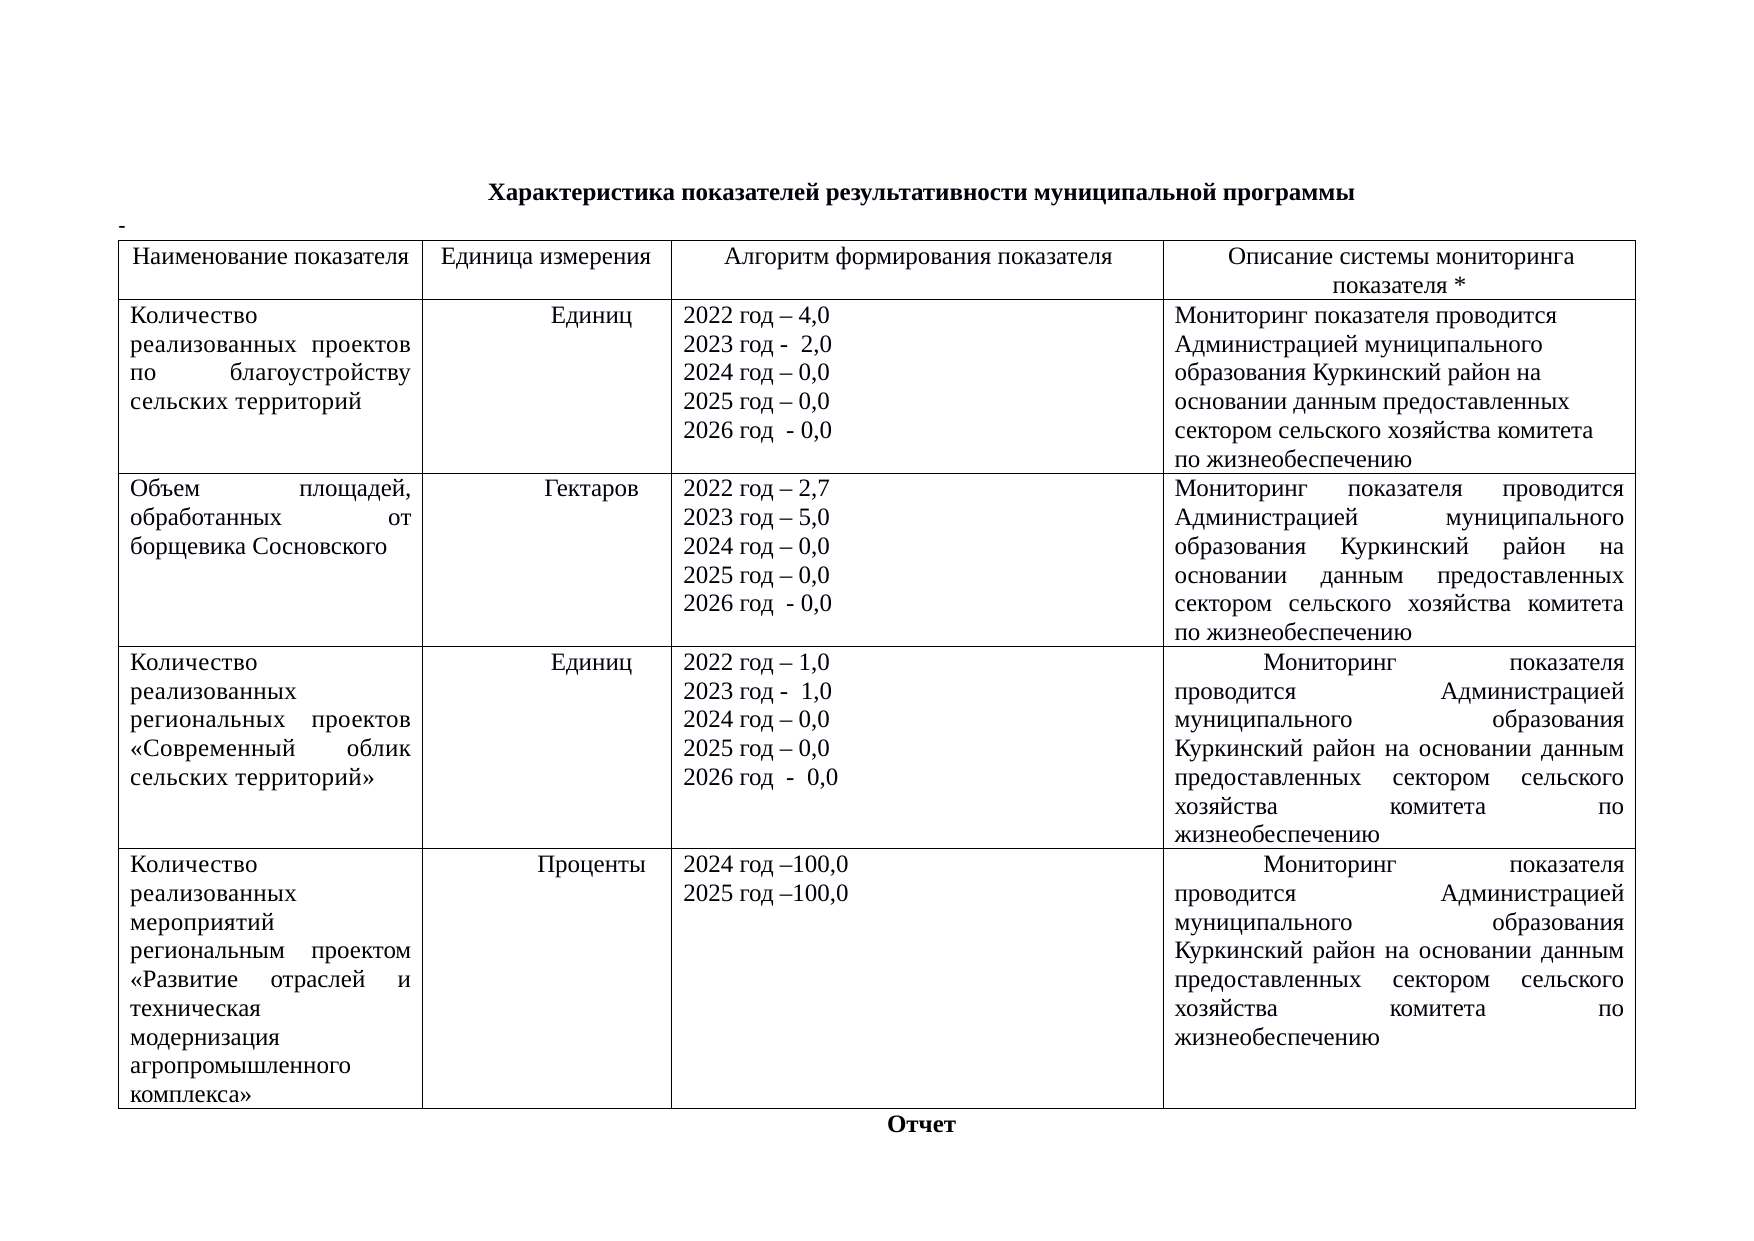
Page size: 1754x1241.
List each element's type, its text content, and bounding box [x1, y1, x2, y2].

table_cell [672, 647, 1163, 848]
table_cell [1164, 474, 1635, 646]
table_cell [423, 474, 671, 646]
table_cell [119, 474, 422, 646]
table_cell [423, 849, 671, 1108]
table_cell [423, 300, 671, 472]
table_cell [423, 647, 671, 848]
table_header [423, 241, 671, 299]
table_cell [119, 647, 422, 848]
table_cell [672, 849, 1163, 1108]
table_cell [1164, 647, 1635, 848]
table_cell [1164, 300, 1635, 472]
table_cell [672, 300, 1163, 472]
text - [118, 209, 131, 240]
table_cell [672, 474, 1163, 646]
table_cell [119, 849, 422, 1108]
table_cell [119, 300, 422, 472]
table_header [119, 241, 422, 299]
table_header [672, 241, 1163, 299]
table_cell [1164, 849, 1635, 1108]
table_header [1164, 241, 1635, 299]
text Отчет [118, 1109, 1636, 1138]
text Характеристика показателей результативности муниципальной программы [118, 177, 1636, 206]
